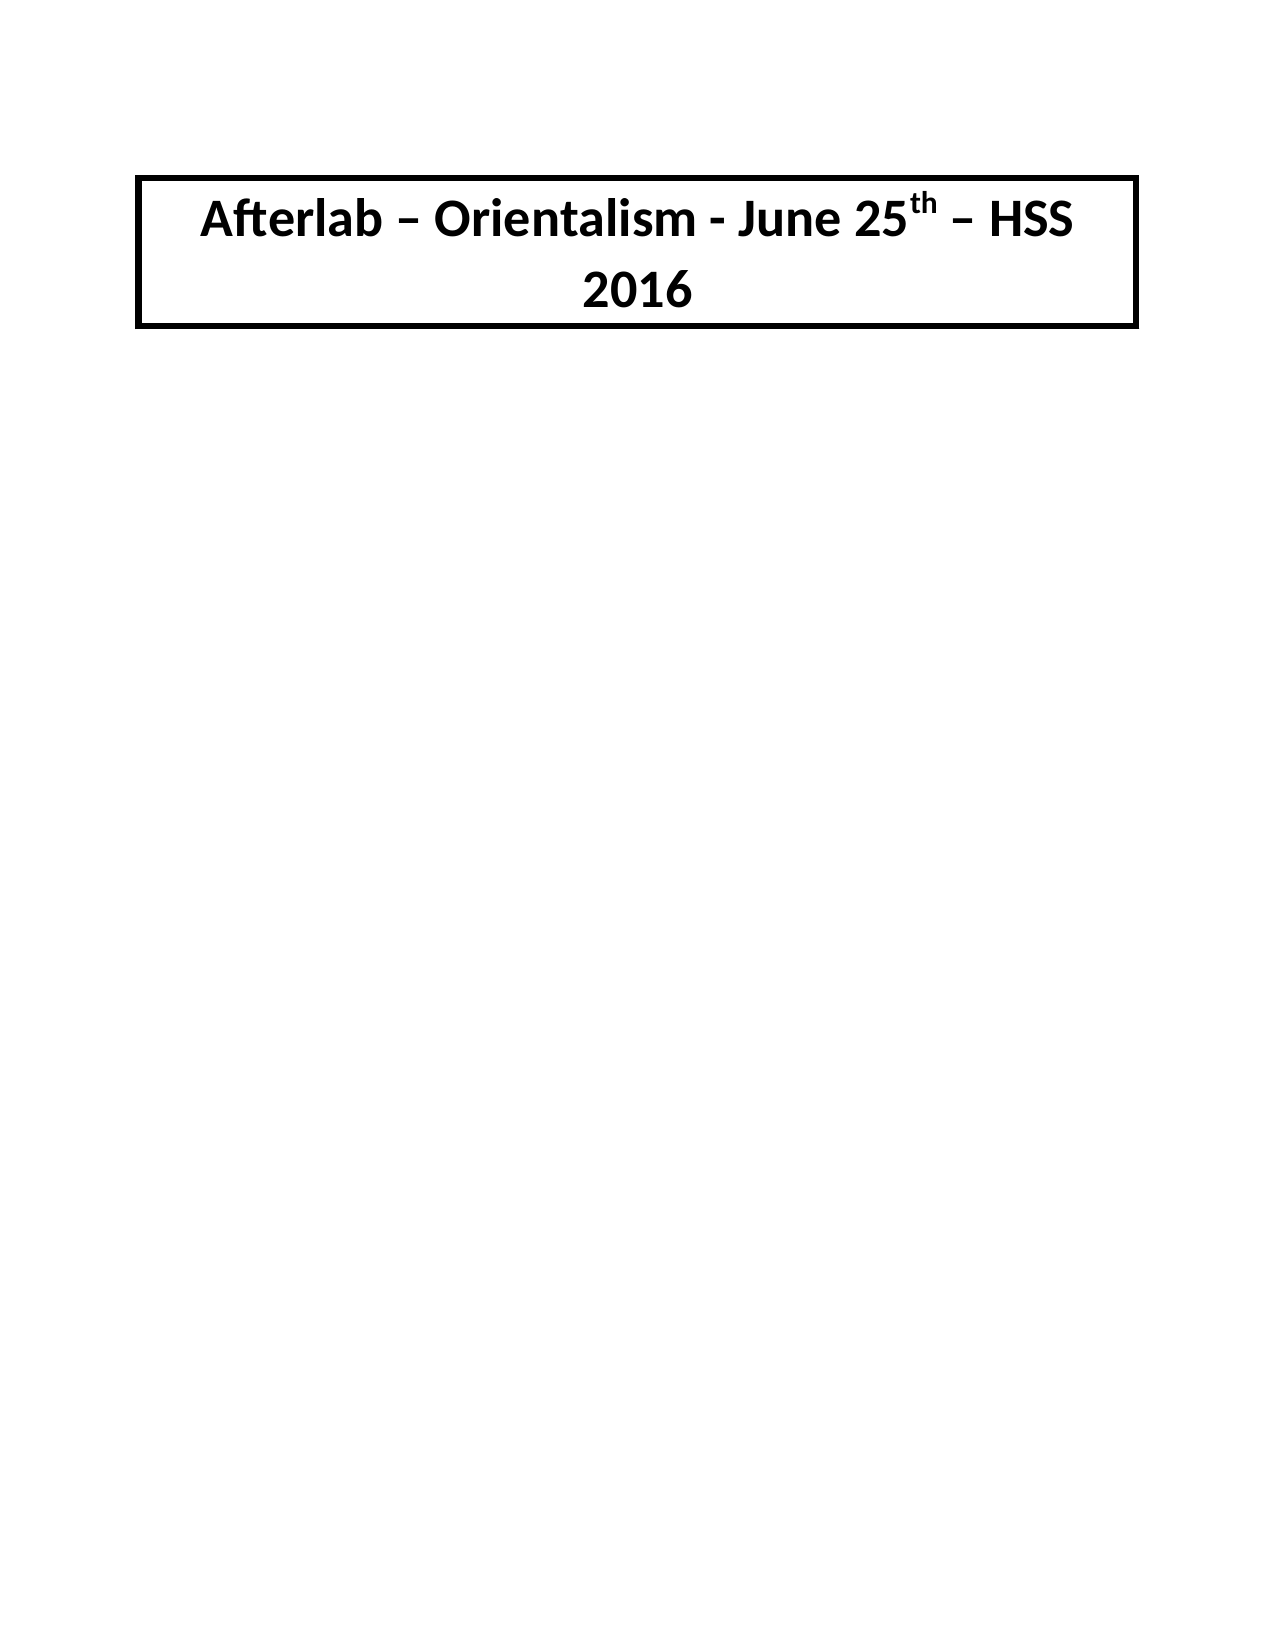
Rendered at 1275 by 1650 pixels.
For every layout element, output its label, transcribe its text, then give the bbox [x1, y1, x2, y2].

subtitle Afterlab – Orientalism - June 25th – HSS 2016 [142, 181, 1133, 323]
